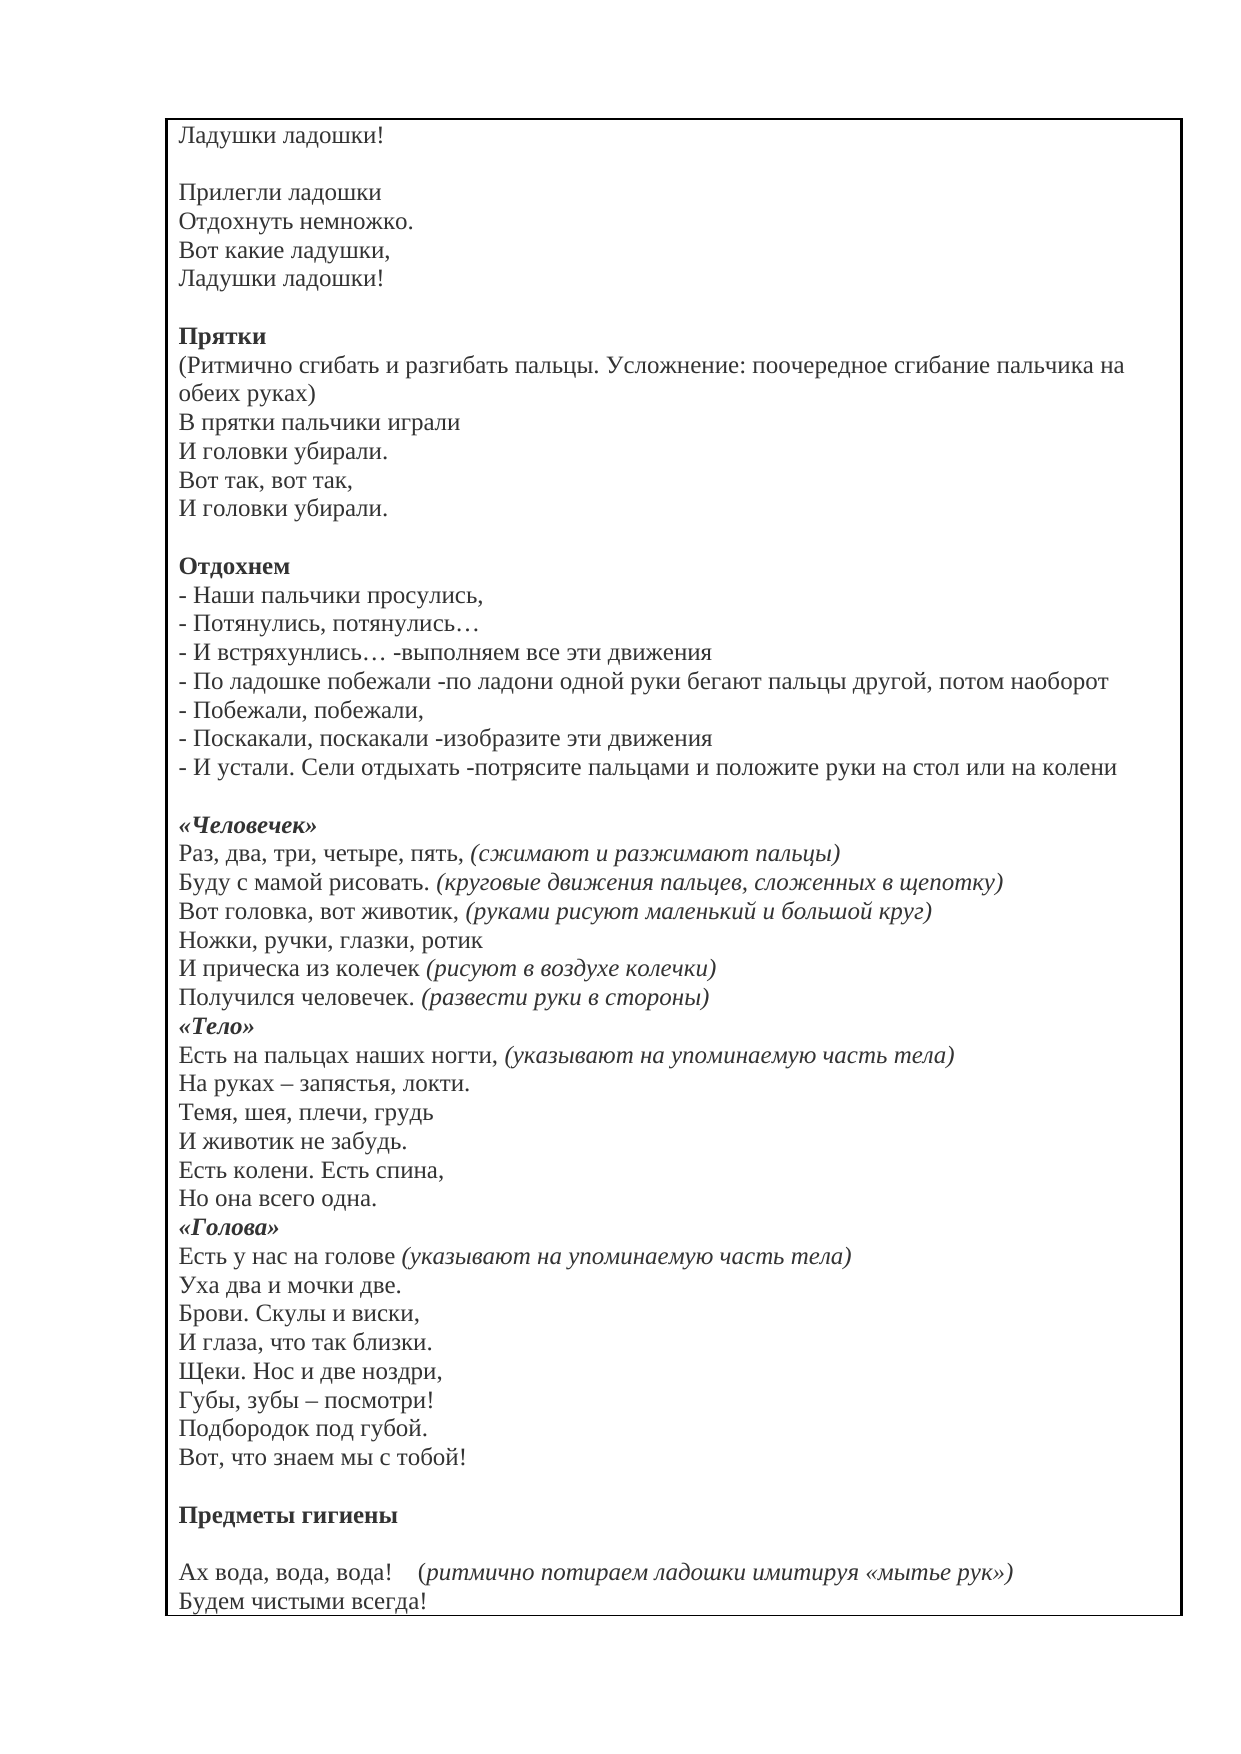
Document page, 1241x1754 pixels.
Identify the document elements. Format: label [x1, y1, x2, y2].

table_cell [168, 120, 1180, 1615]
